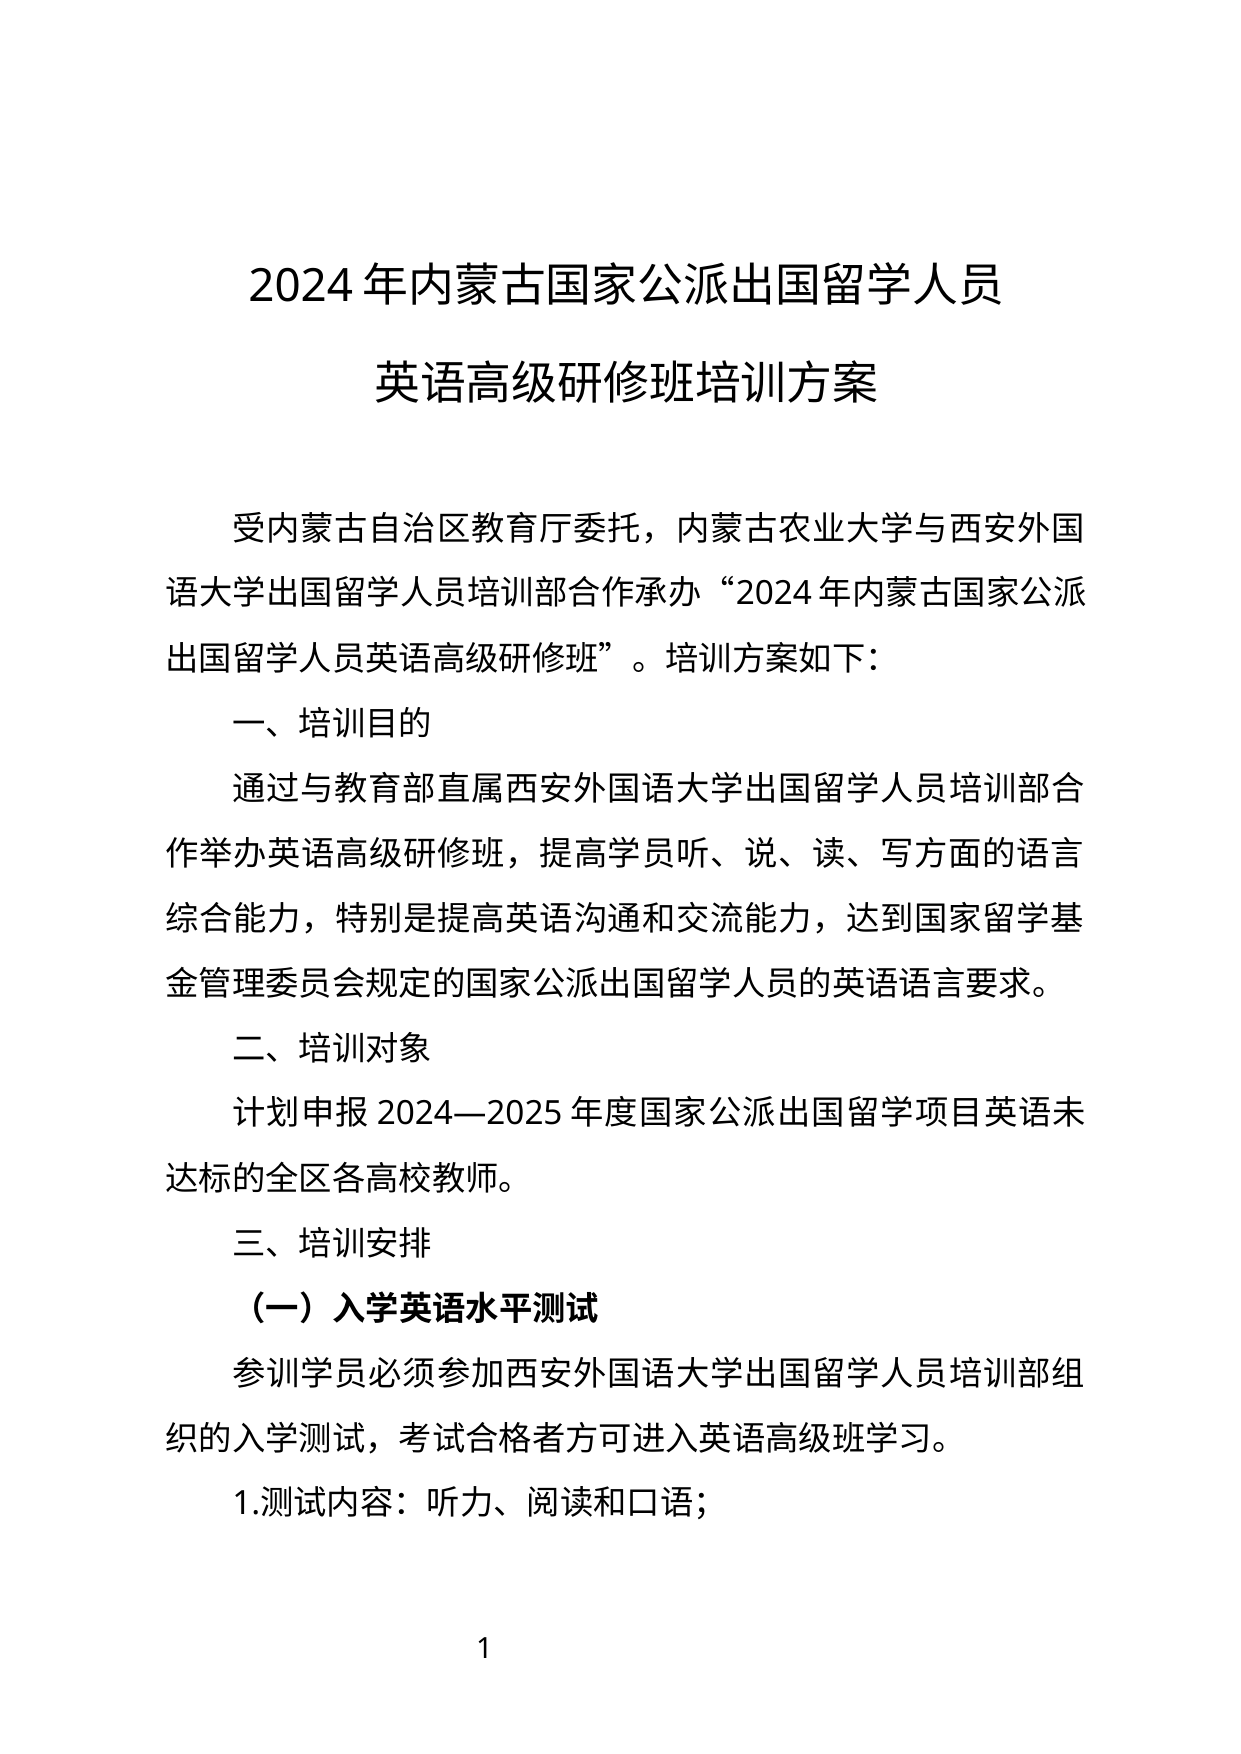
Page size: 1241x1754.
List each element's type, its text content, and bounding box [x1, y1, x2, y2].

list 培训目的 [165, 688, 1087, 753]
list 培训安排 [165, 1208, 1087, 1273]
text （一）入学英语水平测试 [165, 1273, 1087, 1338]
list 培训对象 [165, 1013, 1087, 1078]
text 通过与教育部直属西安外国语大学出国留学人员培训部合作举办英语高级研修班，提高学员听、说、读、写方面的语言综合能力，特别是提高英语沟通和交流能力，达到国家留学基金管理委员会规定的国家公派出国留学人员的英语语言要求。 [165, 753, 1087, 1013]
text 参训学员必须参加西安外国语大学出国留学人员培训部组织的入学测试，考试合格者方可进入英语高级班学习。 [165, 1338, 1087, 1468]
list 1.测试内容：听力、阅读和口语； [165, 1468, 1087, 1533]
text 2024年内蒙古国家公派出国留学人员 英语高级研修班培训方案 [165, 233, 1087, 428]
text 受内蒙古自治区教育厅委托，内蒙古农业大学与西安外国语大学出国留学人员培训部合作承办“2024年内蒙古国家公派出国留学人员英语高级研修班”。培训方案如下： [165, 493, 1087, 688]
text 计划申报2024—2025年度国家公派出国留学项目英语未达标的全区各高校教师。 [165, 1078, 1087, 1208]
